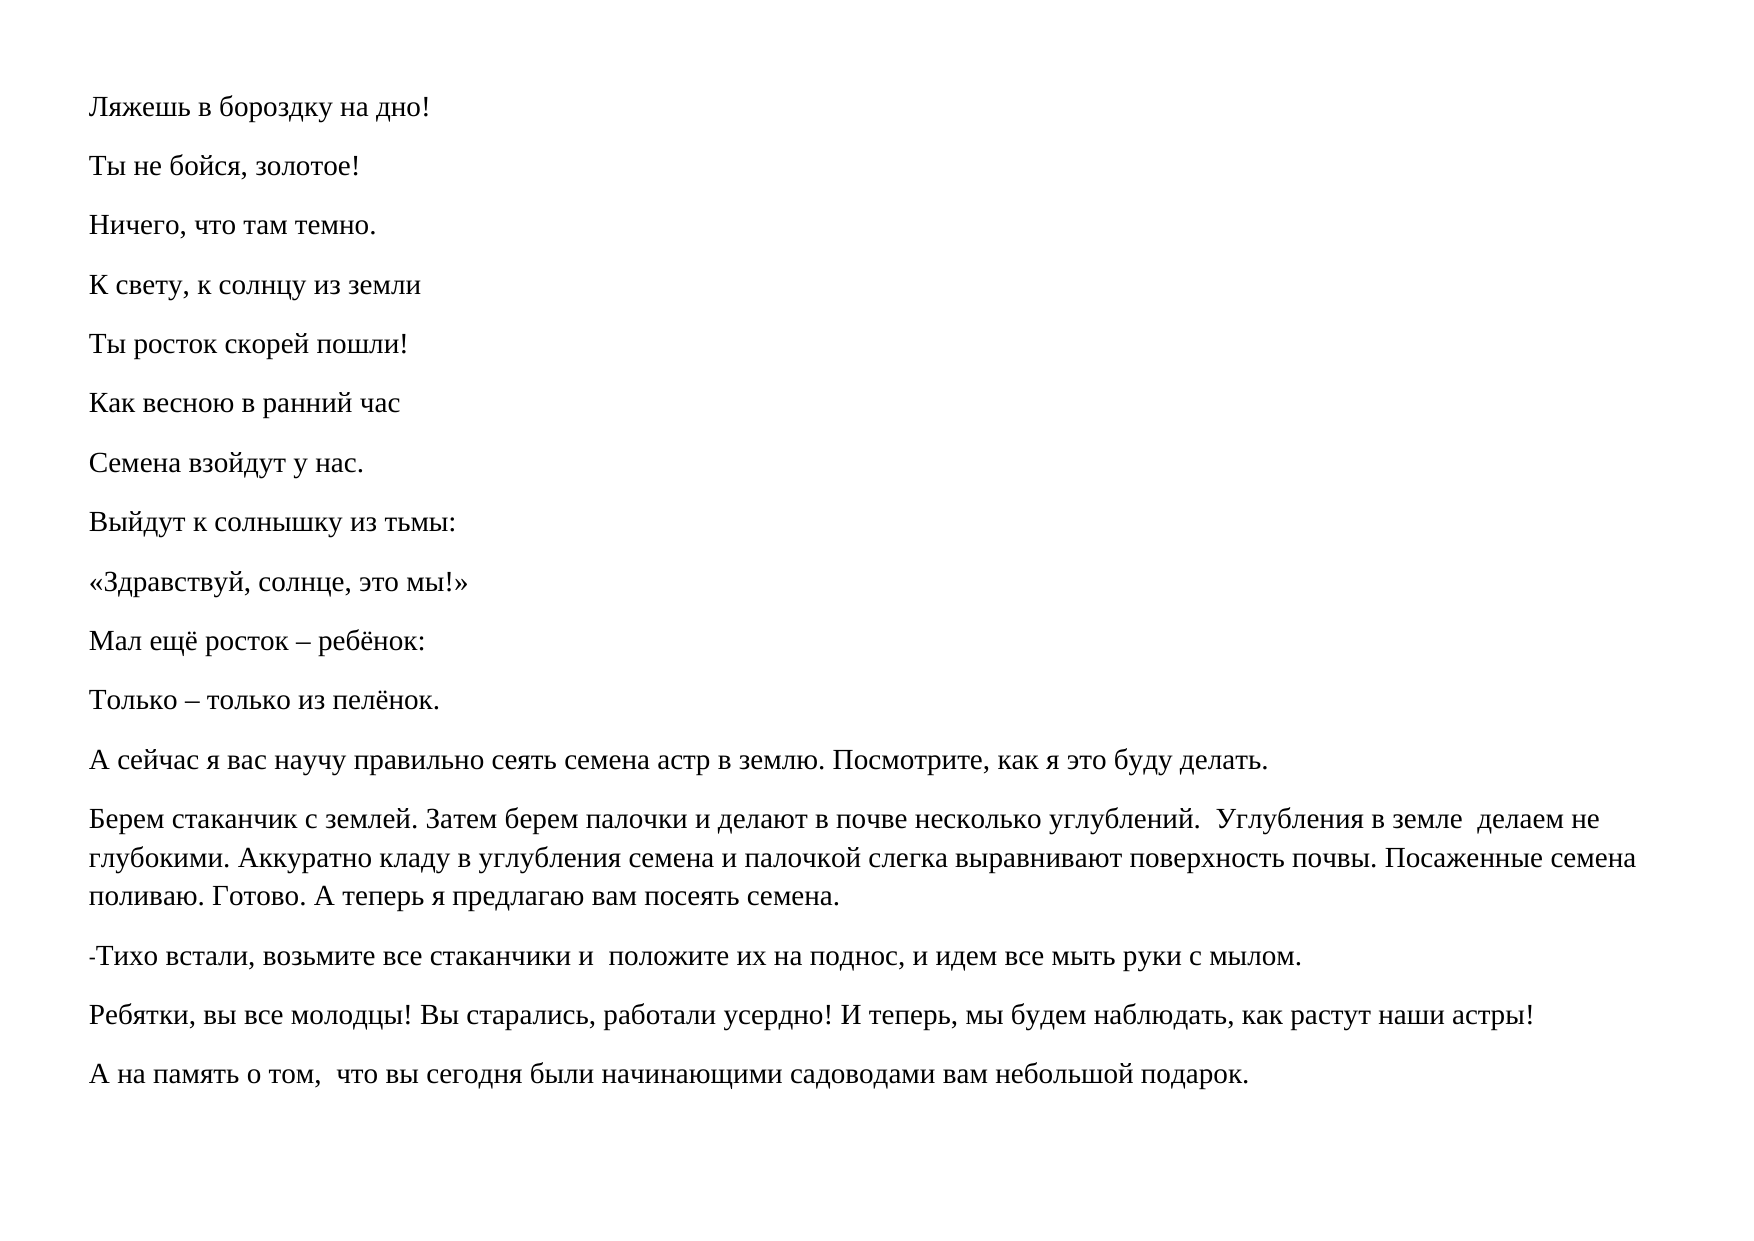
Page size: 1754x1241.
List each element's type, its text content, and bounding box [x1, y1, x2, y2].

text -Тихо встали, возьмите все стаканчики и положите их на поднос, и идем все мыть руки с мылом. [89, 938, 1665, 971]
text А сейчас я вас научу правильно сеять семена астр в землю. Посмотрите, как я это буду делать. [89, 742, 1665, 775]
text Берем стаканчик с землей. Затем берем палочки и делают в почве несколько углублений. Углубления в земле делаем не глубокими. Аккуратно кладу в углубления семена и палочкой слегка выравнивают поверхность почвы. Посаженные семена поливаю. Готово. А теперь я предлагаю вам посеять семена. [89, 801, 1665, 912]
text Ты росток скорей пошли! [89, 326, 1665, 360]
text Ничего, что там темно. [89, 207, 1665, 241]
text Как весною в ранний час [89, 386, 1665, 419]
text Только – только из пелёнок. [89, 682, 1665, 716]
text Ребятки, вы все молодцы! Вы старались, работали усердно! И теперь, мы будем наблюдать, как растут наши астры! [89, 997, 1665, 1031]
text Семена взойдут у нас. [89, 445, 1665, 478]
text А на память о том, что вы сегодня были начинающими садоводами вам небольшой подарок. [89, 1056, 1665, 1090]
text Мал ещё росток – ребёнок: [89, 623, 1665, 657]
text Выйдут к солнышку из тьмы: [89, 504, 1665, 538]
text «Здравствуй, солнце, это мы!» [89, 564, 1665, 597]
text Ляжешь в бороздку на дно! [89, 89, 1665, 122]
text К свету, к солнцу из земли [89, 267, 1665, 300]
text Ты не бойся, золотое! [89, 148, 1665, 182]
